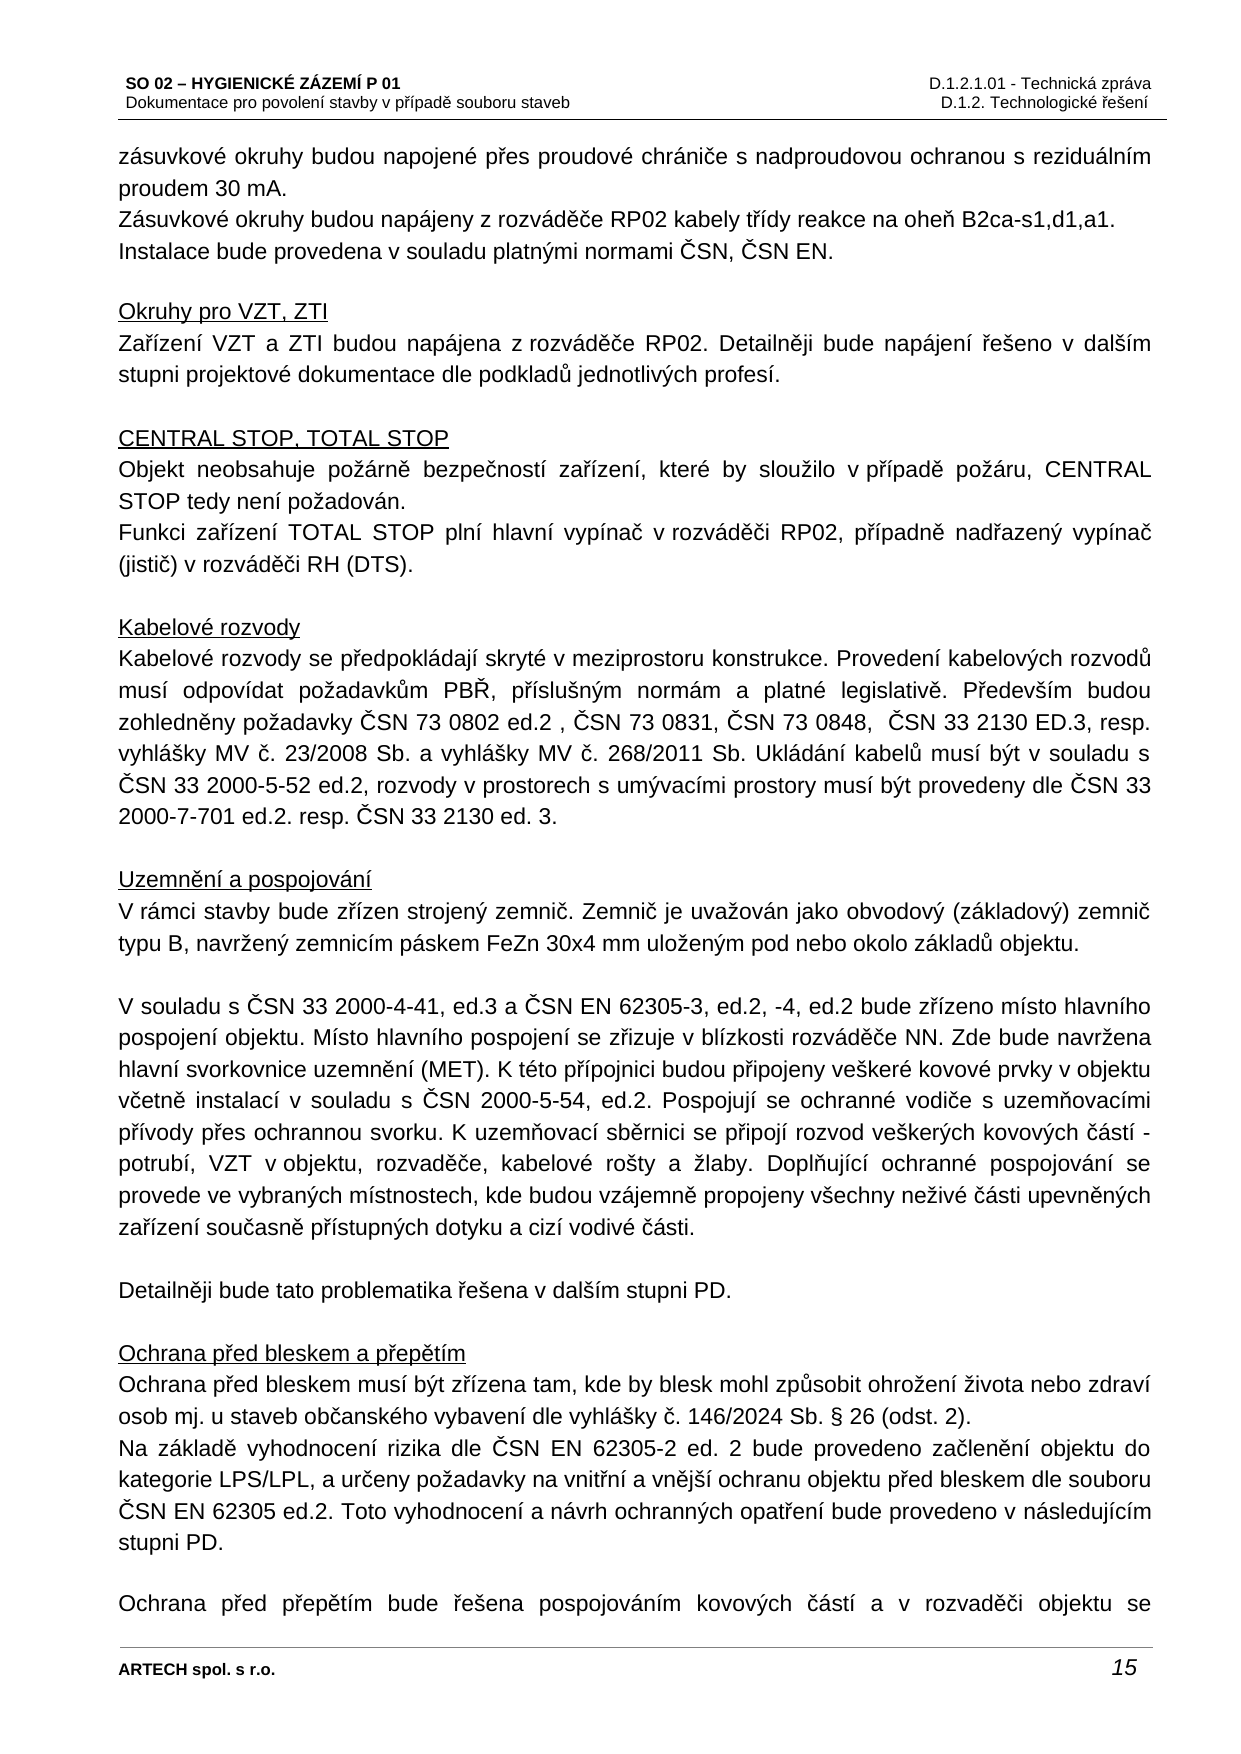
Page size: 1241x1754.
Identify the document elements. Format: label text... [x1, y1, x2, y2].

text Kabelové rozvody [118, 614, 1152, 640]
text V rámci stavby bude zřízen strojený zemnič. Zemnič je uvažován jako obvodový (základový) zemnič typu B, navržený zemnicím páskem FeZn 30x4 mm uloženým pod nebo okolo základů objektu. [118, 898, 1152, 956]
text Na základě vyhodnocení rizika dle ČSN EN 62305-2 ed. 2 bude provedeno začlenění objektu do kategorie LPS/LPL, a určeny požadavky na vnitřní a vnější ochranu objektu před bleskem dle souboru ČSN EN 62305 ed.2. Toto vyhodnocení a návrh ochranných opatření bude provedeno v následujícím stupni PD. [118, 1434, 1152, 1556]
text Zásuvkové okruhy budou napájeny z rozváděče RP02 kabely třídy reakce na oheň B2ca-s1,d1,a1. [118, 206, 1152, 233]
text V souladu s ČSN 33 2000-4-41, ed.3 a ČSN EN 62305-3, ed.2, -4, ed.2 bude zřízeno místo hlavního pospojení objektu. Místo hlavního pospojení se zřizuje v blízkosti rozváděče NN. Zde bude navržena hlavní svorkovnice uzemnění (MET). K této přípojnici budou připojeny veškeré kovové prvky v objektu včetně instalací v souladu s ČSN 2000-5-54, ed.2. Pospojují se ochranné vodiče s uzemňovacími přívody přes ochrannou svorku. K uzemňovací sběrnici se připojí rozvod veškerých kovových částí - potrubí, VZT v objektu, rozvaděče, kabelové rošty a žlaby. Doplňující ochranné pospojování se provede ve vybraných místnostech, kde budou vzájemně propojeny všechny neživé části upevněných zařízení současně přístupných dotyku a cizí vodivé části. [118, 993, 1152, 1240]
text Detailněji bude tato problematika řešena v dalším stupni PD. [118, 1277, 1152, 1303]
text Ochrana před bleskem musí být zřízena tam, kde by blesk mohl způsobit ohrožení života nebo zdraví osob mj. u staveb občanského vybavení dle vyhlášky č. 146/2024 Sb. § 26 (odst. 2). [118, 1371, 1152, 1429]
text Kabelové rozvody se předpokládají skryté v meziprostoru konstrukce. Provedení kabelových rozvodů musí odpovídat požadavkům PBŘ, příslušným normám a platné legislativě. Především budou zohledněny požadavky ČSN 73 0802 ed.2 , ČSN 73 0831, ČSN 73 0848, ČSN 33 2130 ED.3, resp. vyhlášky MV č. 23/2008 Sb. a vyhlášky MV č. 268/2011 Sb. Ukládání kabelů musí být v souladu s ČSN 33 2000-5-52 ed.2, rozvody v prostorech s umývacími prostory musí být provedeny dle ČSN 33 2000-7-701 ed.2. resp. ČSN 33 2130 ed. 3. [118, 645, 1152, 829]
text Okruhy pro VZT, ZTI [118, 298, 1152, 324]
text Uzemnění a pospojování [118, 866, 1152, 893]
text Ochrana před bleskem a přepětím [118, 1340, 1152, 1366]
text CENTRAL STOP, TOTAL STOP [118, 424, 1152, 451]
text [118, 143, 1152, 201]
text Funkci zařízení TOTAL STOP plní hlavní vypínač v rozváděči RP02, případně nadřazený vypínač (jistič) v rozváděči RH (DTS). [118, 519, 1152, 577]
text Instalace bude provedena v souladu platnými normami ČSN, ČSN EN. [118, 238, 1152, 264]
text Objekt neobsahuje požárně bezpečností zařízení, které by sloužilo v případě požáru, CENTRAL STOP tedy není požadován. [118, 456, 1152, 514]
text Zařízení VZT a ZTI budou napájena z rozváděče RP02. Detailněji bude napájení řešeno v dalším stupni projektové dokumentace dle podkladů jednotlivých profesí. [118, 330, 1152, 388]
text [118, 1589, 1152, 1616]
